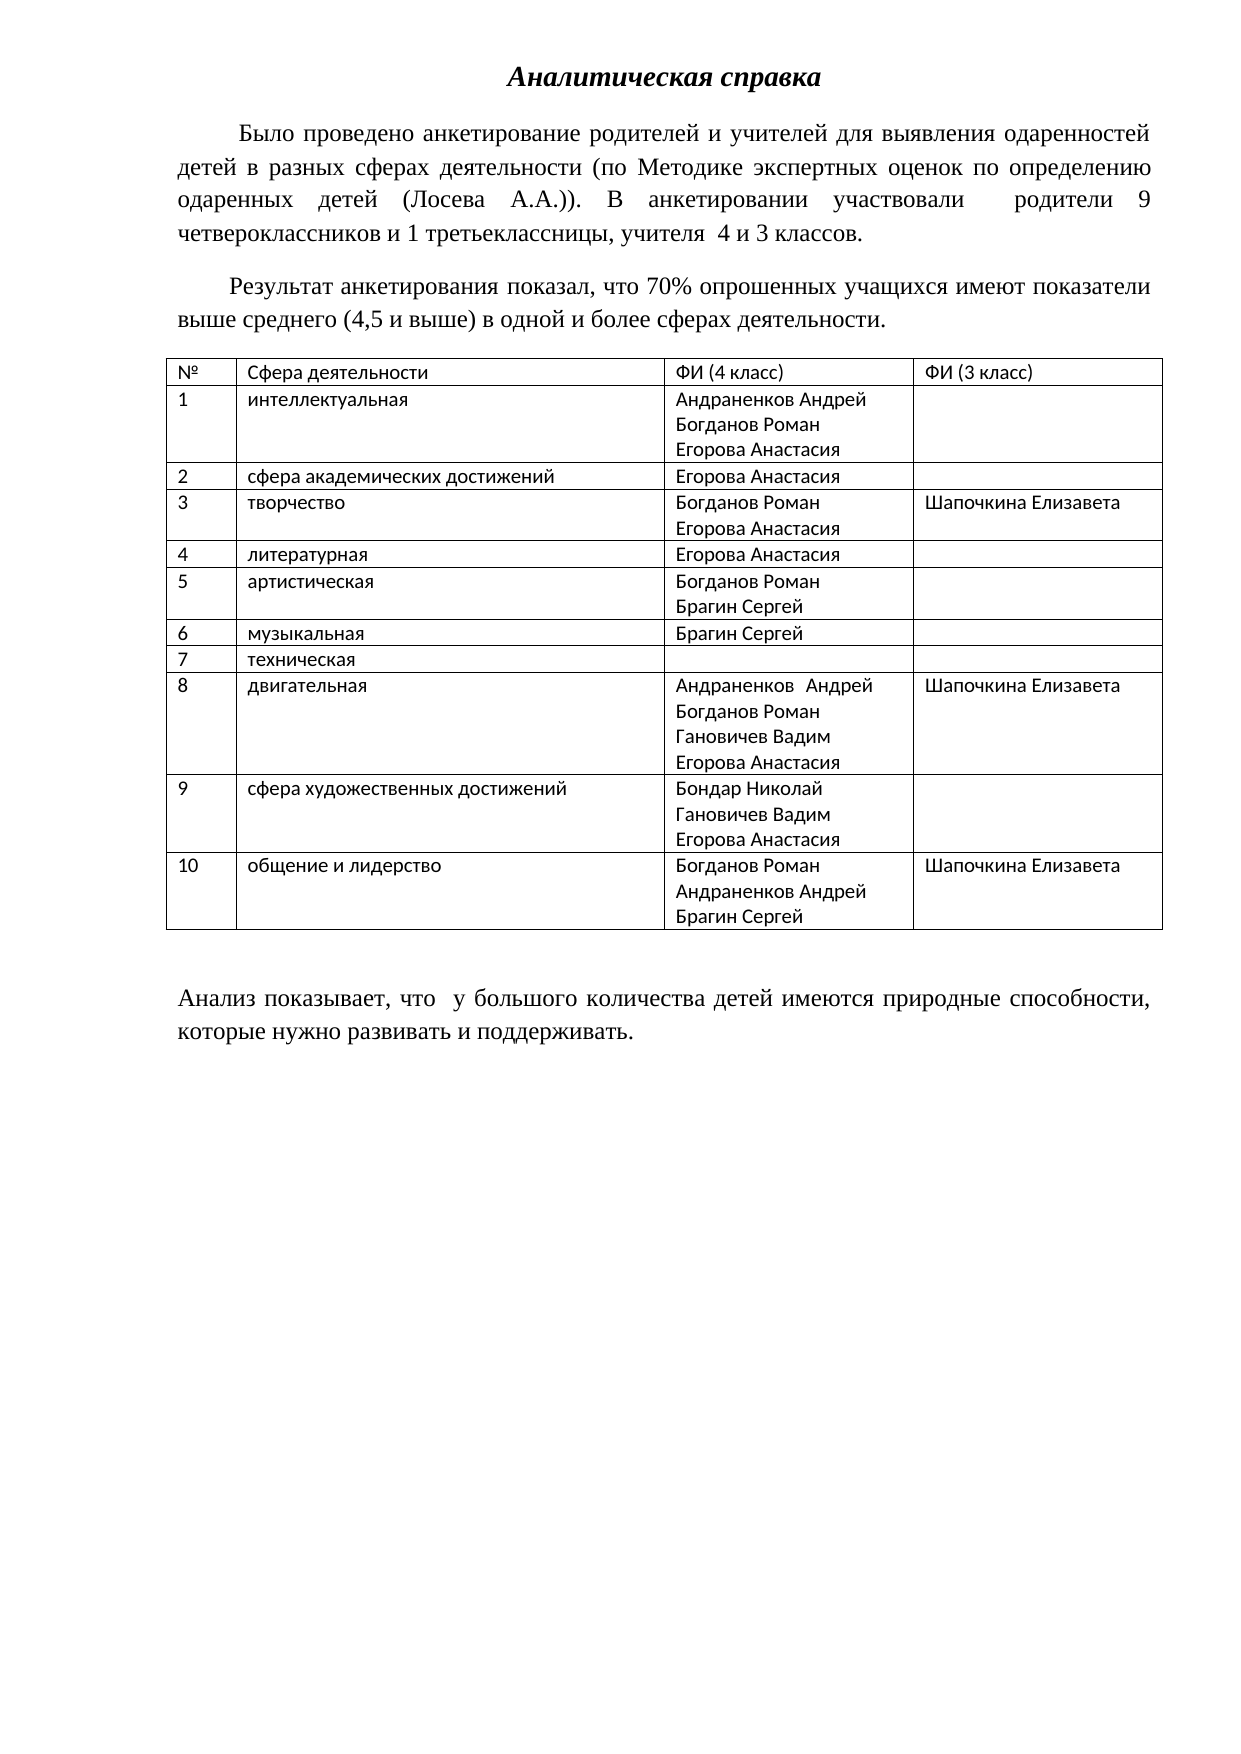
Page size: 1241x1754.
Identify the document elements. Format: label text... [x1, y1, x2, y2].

table_cell [914, 646, 1162, 672]
table_cell [665, 646, 913, 672]
table_cell 6 [167, 620, 236, 645]
table_cell 3 [167, 490, 236, 540]
table_cell Бондар Николай Гановичев Вадим Егорова Анастасия [665, 775, 913, 852]
table_cell [914, 463, 1162, 488]
table_cell [914, 620, 1162, 645]
table_cell 2 [167, 463, 236, 488]
table_cell Богданов Роман Андраненков Андрей Брагин Сергей [665, 853, 913, 929]
table_header № [167, 359, 236, 385]
table_cell литературная [237, 541, 664, 567]
table_cell артистическая [237, 568, 664, 619]
table_cell [914, 568, 1162, 619]
table_cell техническая [237, 646, 664, 672]
table_cell 8 [167, 673, 236, 774]
table_cell 10 [167, 853, 236, 929]
table_cell АндраненковпАндрей Богданов Роман Гановичев Вадим Егорова Анастасия [665, 673, 913, 774]
text Результат анкетирования показал, что 70% опрошенных учащихся имеют показатели выше среднего (4,5 и выше) в одной и более сферах деятельности. [177, 271, 1152, 333]
table_cell 5 [167, 568, 236, 619]
table_cell двигательная [237, 673, 664, 774]
table_cell 7 [167, 646, 236, 672]
table_cell общение и лидерство [237, 853, 664, 929]
table_cell Богданов Роман Егорова Анастасия [665, 490, 913, 540]
table_cell Егорова Анастасия [665, 463, 913, 488]
table_cell сфера художественных достижений [237, 775, 664, 852]
table_cell Шапочкина Елизавета [914, 853, 1162, 929]
table_cell 4 [167, 541, 236, 567]
table_cell [914, 386, 1162, 462]
table_cell Брагин Сергей [665, 620, 913, 645]
table_cell музыкальная [237, 620, 664, 645]
table_cell 9 [167, 775, 236, 852]
table_cell Андраненков Андрей Богданов Роман Егорова Анастасия [665, 386, 913, 462]
table_cell 1 [167, 386, 236, 462]
table_header Сфера деятельности [237, 359, 664, 385]
table_cell сфера академических достижений [237, 463, 664, 488]
text Было проведено анкетирование родителей и учителей для выявления одаренностей детей в разных сферах деятельности (по Методике экспертных оценок по определению одаренных детей (Лосева А.А.)). В анкетировании участвовали родители 9 четвероклассников и 1 третьеклассницы, учителя 4 и 3 классов. [177, 118, 1152, 246]
table_cell [914, 775, 1162, 852]
text Анализ показывает, что у большого количества детей имеются природные способности, которые нужно развивать и поддерживать. [177, 983, 1152, 1045]
table_cell творчество [237, 490, 664, 540]
table_header ФИ (3 класс) [914, 359, 1162, 385]
table_cell Богданов Роман Брагин Сергей [665, 568, 913, 619]
table_cell Шапочкина Елизавета [914, 673, 1162, 774]
table_cell Шапочкина Елизавета [914, 490, 1162, 540]
table_header ФИ (4 класс) [665, 359, 913, 385]
table_cell интеллектуальная [237, 386, 664, 462]
table_cell [914, 541, 1162, 567]
table_cell Егорова Анастасия [665, 541, 913, 567]
text Аналитическая справка [177, 59, 1152, 93]
